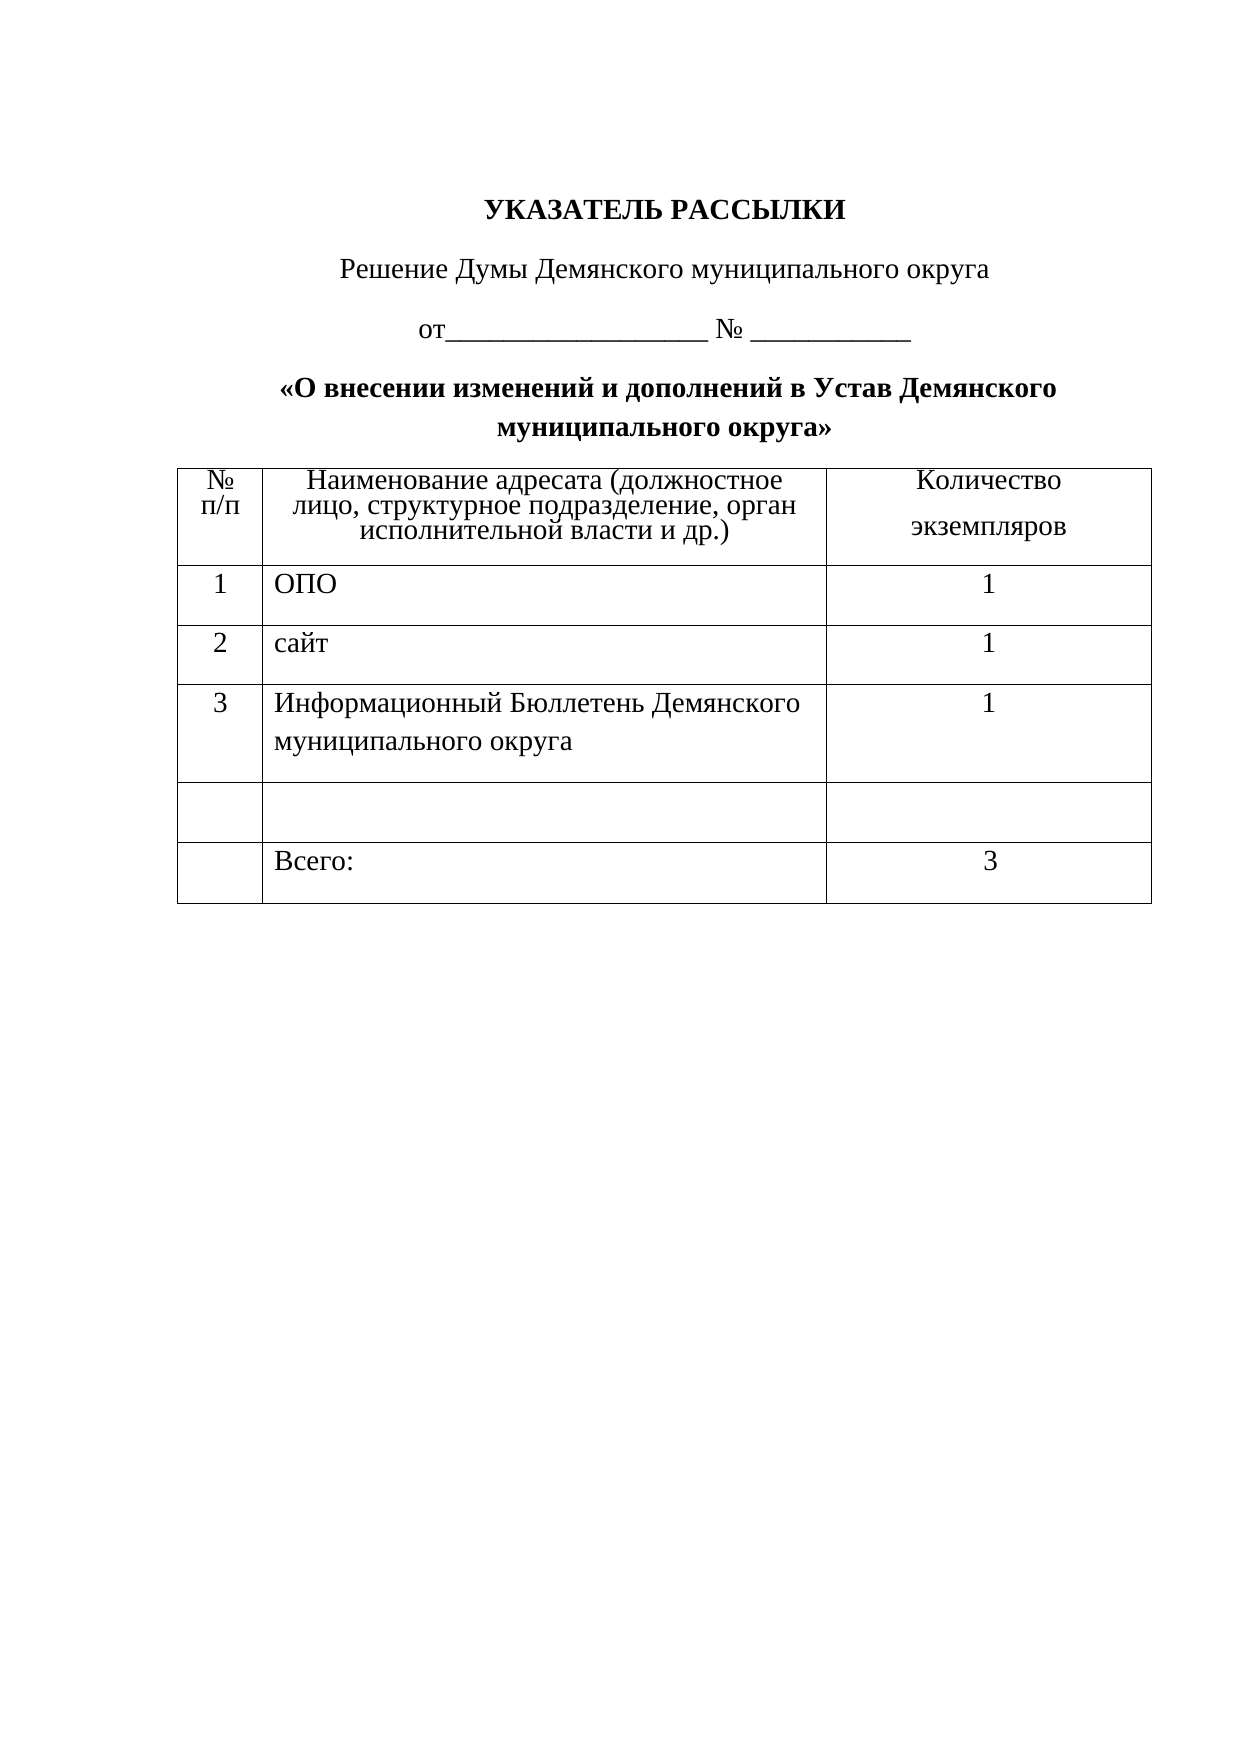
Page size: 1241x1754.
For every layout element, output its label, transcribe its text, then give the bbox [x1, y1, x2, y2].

table_cell 2 [178, 626, 262, 684]
text УКАЗАТЕЛЬ РАССЫЛКИ [177, 192, 1152, 226]
table_cell Всего: [263, 843, 826, 902]
table_cell [827, 783, 1151, 842]
table_cell 1 [827, 685, 1151, 782]
table_cell сайт [263, 626, 826, 684]
table_cell [263, 783, 826, 842]
text «О внесении изменений и дополнений в Устав Демянского муниципального округа» [177, 370, 1152, 442]
table_cell Информационный Бюллетень Демянского муниципального округа [263, 685, 826, 782]
table_header Количество экземпляров [827, 469, 1151, 565]
table_cell 3 [178, 685, 262, 782]
table_cell [178, 843, 262, 902]
table_header № п/п [178, 469, 262, 565]
table_cell 1 [827, 566, 1151, 624]
text от__________________ № ___________ [177, 311, 1152, 344]
table_cell ОПО [263, 566, 826, 624]
table_cell 3 [827, 843, 1151, 902]
table_cell [178, 783, 262, 842]
table_header Наименование адресата (должностное лицо, структурное подразделение, орган исполнительной власти и др.) [263, 469, 826, 565]
text Решение Думы Демянского муниципального округа [177, 252, 1152, 285]
table_cell 1 [178, 566, 262, 624]
table_cell 1 [827, 626, 1151, 684]
